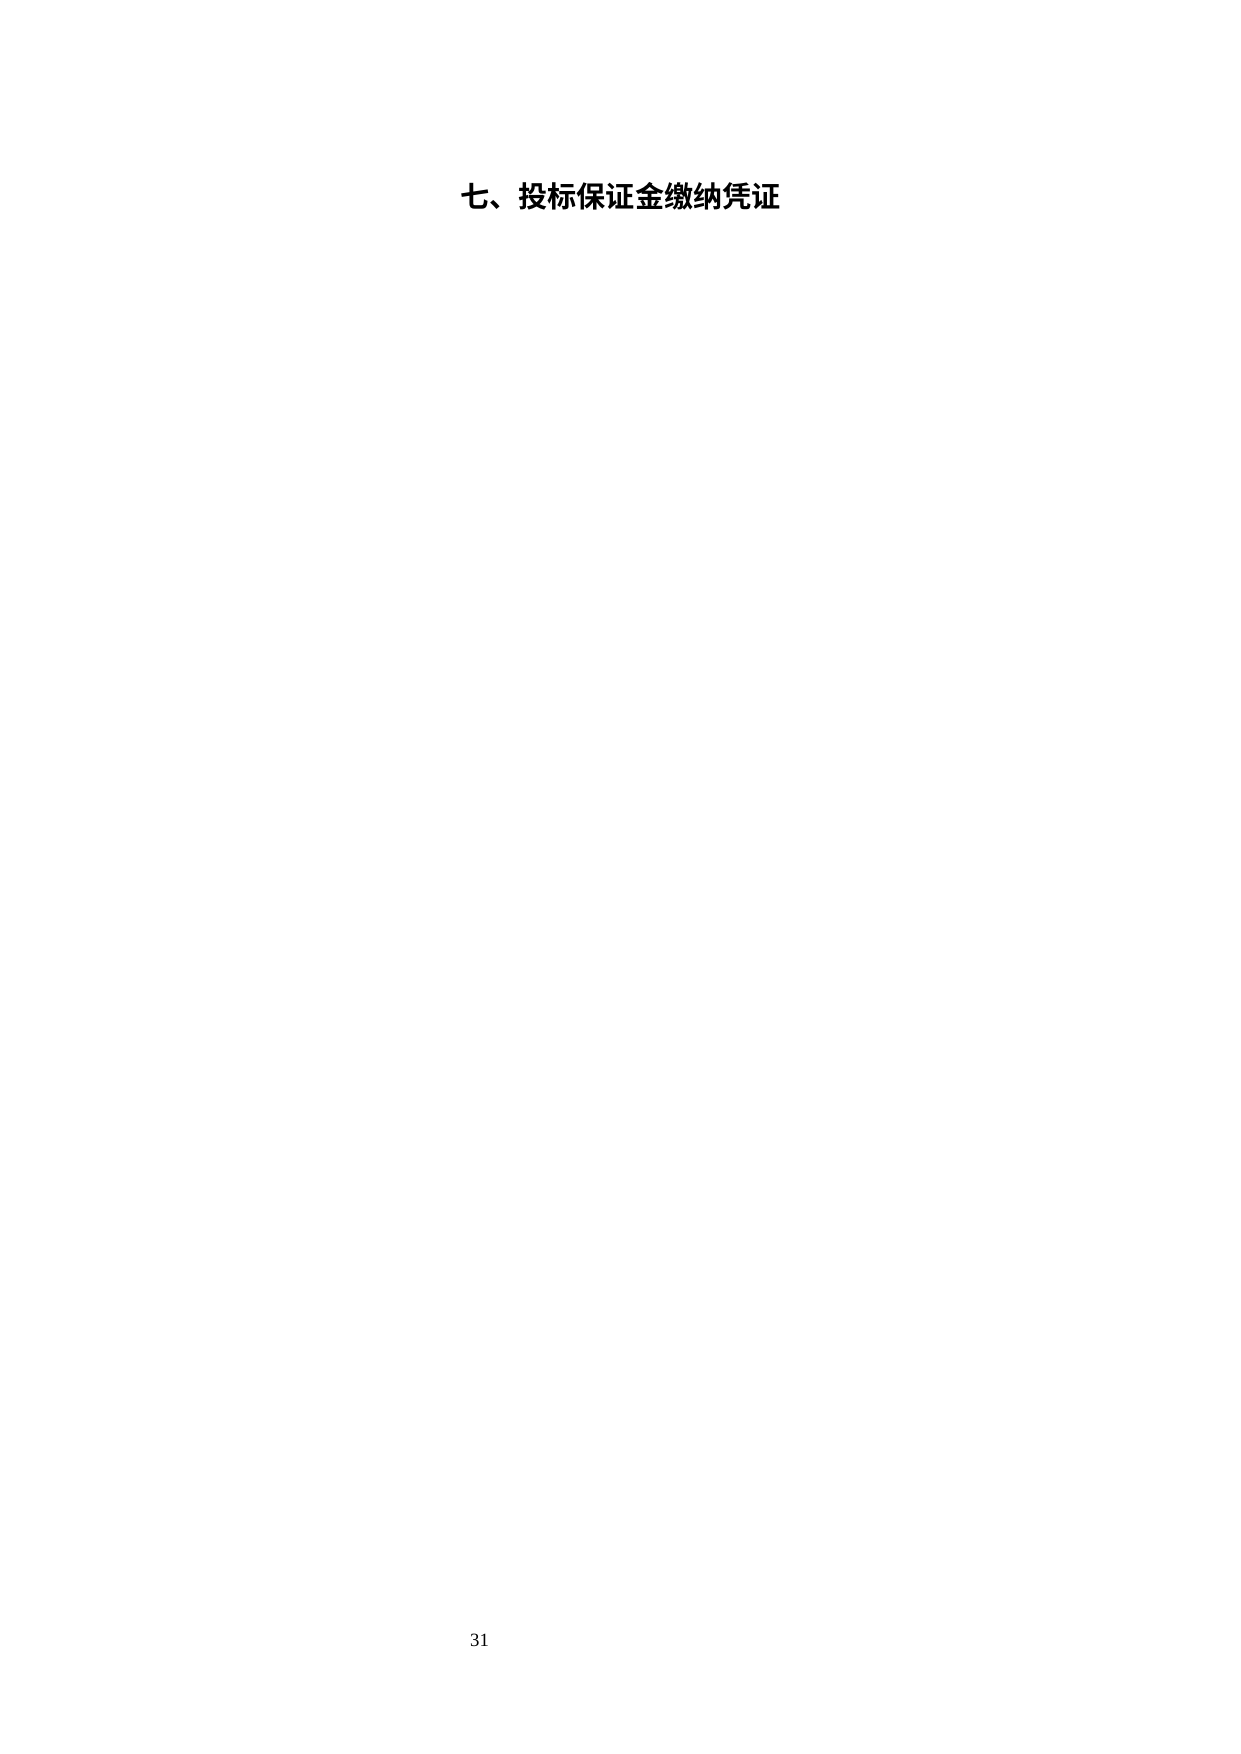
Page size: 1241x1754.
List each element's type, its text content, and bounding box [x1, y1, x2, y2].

subtitle 七、投标保证金缴纳凭证 [187, 162, 1053, 227]
